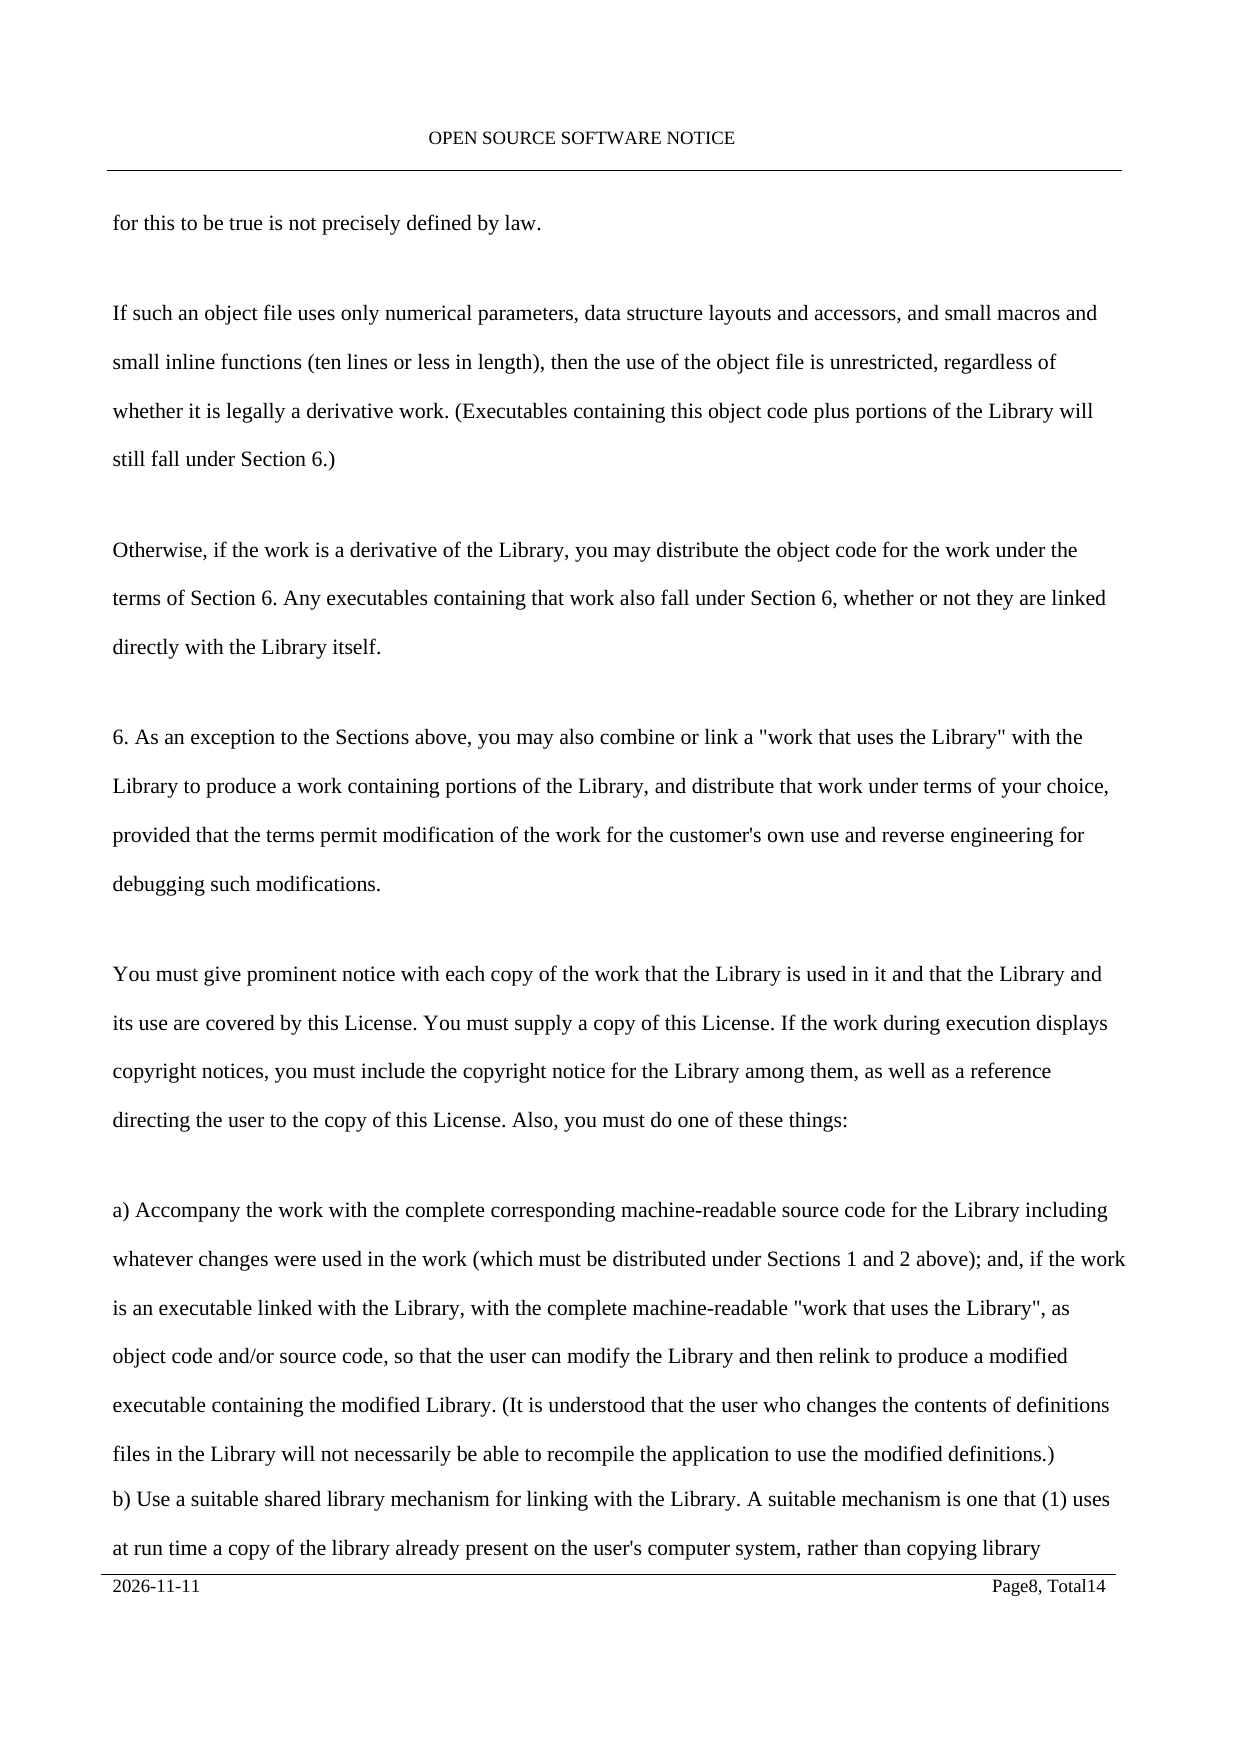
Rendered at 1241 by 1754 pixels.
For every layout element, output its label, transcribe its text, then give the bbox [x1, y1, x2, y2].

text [112, 1482, 1128, 1564]
text If such an object file uses only numerical parameters, data structure layouts and accessors, and small macros and small inline functions (ten lines or less in length), then the use of the object file is unrestricted, regardless of whether it is legally a derivative work. (Executables containing this object code plus portions of the Library will still fall under Section 6.) [112, 297, 1128, 475]
text 6. As an exception to the Sections above, you may also combine or link a "work that uses the Library" with the Library to produce a work containing portions of the Library, and distribute that work under terms of your choice, provided that the terms permit modification of the work for the customer's own use and reverse engineering for debugging such modifications. [112, 721, 1128, 899]
text You must give prominent notice with each copy of the work that the Library is used in it and that the Library and its use are covered by this License. You must supply a copy of this License. If the work during execution displays copyright notices, you must include the copyright notice for the Library among them, as well as a reference directing the user to the copy of this License. Also, you must do one of these things: [112, 957, 1128, 1136]
text Otherwise, if the work is a derivative of the Library, you may distribute the object code for the work under the terms of Section 6. Any executables containing that work also fall under Section 6, whether or not they are linked directly with the Library itself. [112, 533, 1128, 663]
text a) Accompany the work with the complete corresponding machine-readable source code for the Library including whatever changes were used in the work (which must be distributed under Sections 1 and 2 above); and, if the work is an executable linked with the Library, with the complete machine-readable "work that uses the Library", as object code and/or source code, so that the user can modify the Library and then relink to produce a modified executable containing the modified Library. (It is understood that the user who changes the contents of definitions files in the Library will not necessarily be able to recompile the application to use the modified definitions.) [112, 1194, 1128, 1470]
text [112, 206, 1128, 239]
